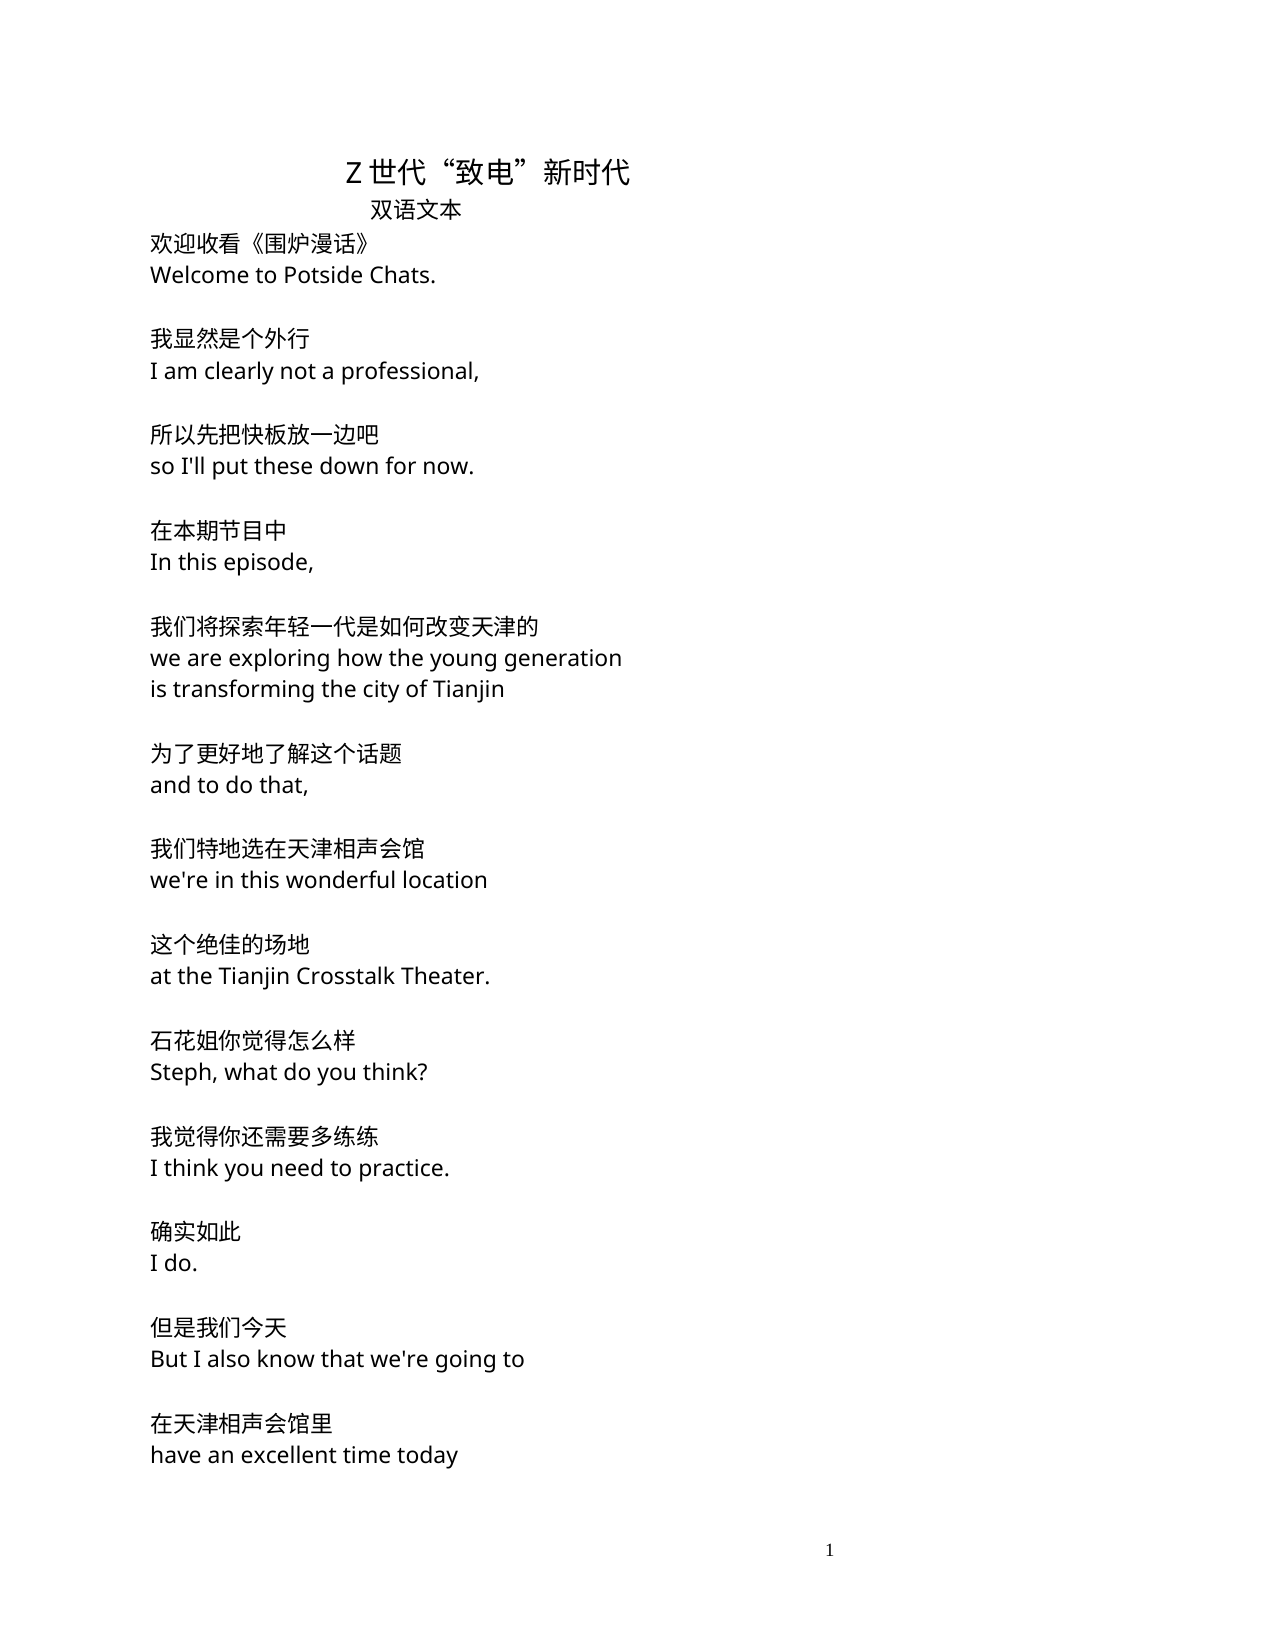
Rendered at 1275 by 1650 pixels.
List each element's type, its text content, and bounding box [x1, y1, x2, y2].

text 我们特地选在天津相声会馆 [150, 831, 1125, 864]
text 确实如此 [150, 1214, 1125, 1247]
text Welcome to Potside Chats. [150, 259, 1125, 290]
text we are exploring how the young generation [150, 642, 1125, 673]
text 欢迎收看《围炉漫话》 [150, 226, 1125, 259]
text Steph, what do you think? [150, 1056, 1125, 1087]
text we're in this wonderful location [150, 864, 1125, 896]
text 所以先把快板放一边吧 [150, 417, 1125, 450]
text and to do that, [150, 769, 1125, 800]
text 但是我们今天 [150, 1310, 1125, 1343]
text I am clearly not a professional, [150, 354, 1125, 386]
text 双语文本 [150, 192, 1125, 226]
text I do. [150, 1247, 1125, 1279]
text But I also know that we're going to [150, 1343, 1125, 1374]
text In this episode, [150, 546, 1125, 577]
text 这个绝佳的场地 [150, 927, 1125, 960]
text 我们将探索年轻一代是如何改变天津的 [150, 608, 1125, 642]
text 我觉得你还需要多练练 [150, 1118, 1125, 1152]
text I think you need to practice. [150, 1152, 1125, 1183]
text 我显然是个外行 [150, 321, 1125, 354]
text 在天津相声会馆里 [150, 1406, 1125, 1439]
text is transforming the city of Tianjin [150, 673, 1125, 704]
text 石花姐你觉得怎么样 [150, 1023, 1125, 1056]
text at the Tianjin Crosstalk Theater. [150, 960, 1125, 991]
text so I'll put these down for now. [150, 450, 1125, 482]
text 为了更好地了解这个话题 [150, 736, 1125, 769]
text 在本期节目中 [150, 513, 1125, 546]
text have an excellent time today [150, 1439, 1125, 1470]
text Z世代“致电”新时代 [150, 150, 1125, 192]
